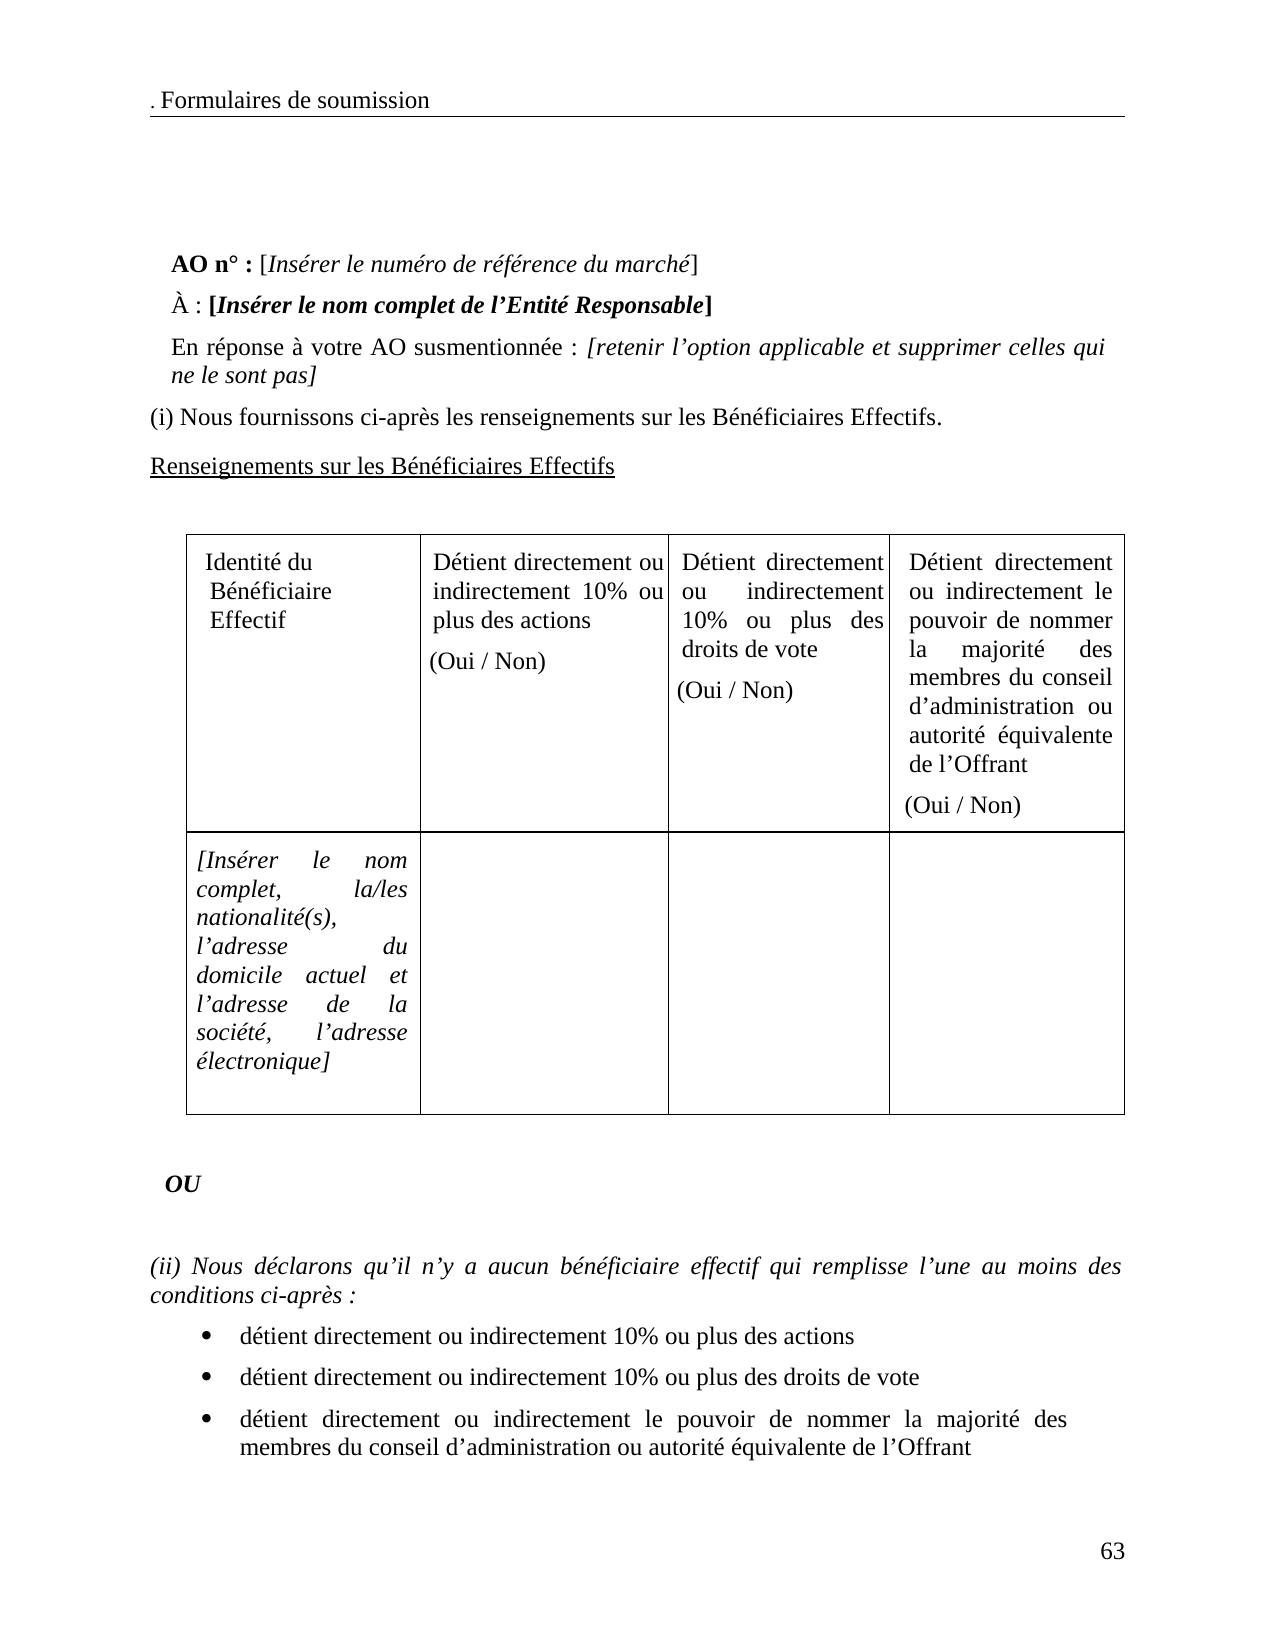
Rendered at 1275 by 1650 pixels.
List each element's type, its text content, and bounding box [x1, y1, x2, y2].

list détient directement ou indirectement le pouvoir de nommer la majorité des membres du conseil d’administration ou autorité équivalente de l’Offrant [202, 1404, 1069, 1461]
table_header Détient directement ou indirectement 10% ou plus des droits de vote (Oui / Non) [669, 535, 889, 831]
text (ii) Nous déclarons qu’il n’y a aucun bénéficiaire effectif qui remplisse l’une au moins des conditions ci-après : [150, 1251, 1125, 1309]
list détient directement ou indirectement 10% ou plus des actions [202, 1321, 1125, 1350]
text (i) Nous fournissons ci-après les renseignements sur les Bénéficiaires Effectifs. [150, 402, 1125, 430]
table_header Détient directement ou indirectement 10% ou plus des actions (Oui / Non) [421, 535, 668, 831]
list détient directement ou indirectement 10% ou plus des droits de vote [202, 1362, 1125, 1391]
text À : [Insérer le nom complet de l’Entité Responsable] [171, 290, 1124, 319]
table_cell [421, 833, 668, 1114]
text Renseignements sur les Bénéficiaires Effectifs [150, 451, 1125, 480]
table_cell [890, 833, 1124, 1114]
table_header Détient directement ou indirectement le pouvoir de nommer la majorité des membres du conseil d’administration ou autorité équivalente de l’Offrant (Oui / Non) [890, 535, 1124, 831]
table_cell [669, 833, 889, 1114]
text En réponse à votre AO susmentionnée : [retenir l’option applicable et supprimer celles qui ne le sont pas] [171, 332, 1108, 389]
table_cell [Insérer le nom complet, la/les nationalité(s), l’adresse du domicile actuel et l’adresse de la société, l’adresse électronique] [187, 833, 420, 1114]
table_header Identité du Bénéficiaire Effectif [187, 535, 420, 831]
text OU [164, 1169, 1125, 1197]
text AO n° : [Insérer le numéro de référence du marché] [171, 249, 1125, 278]
